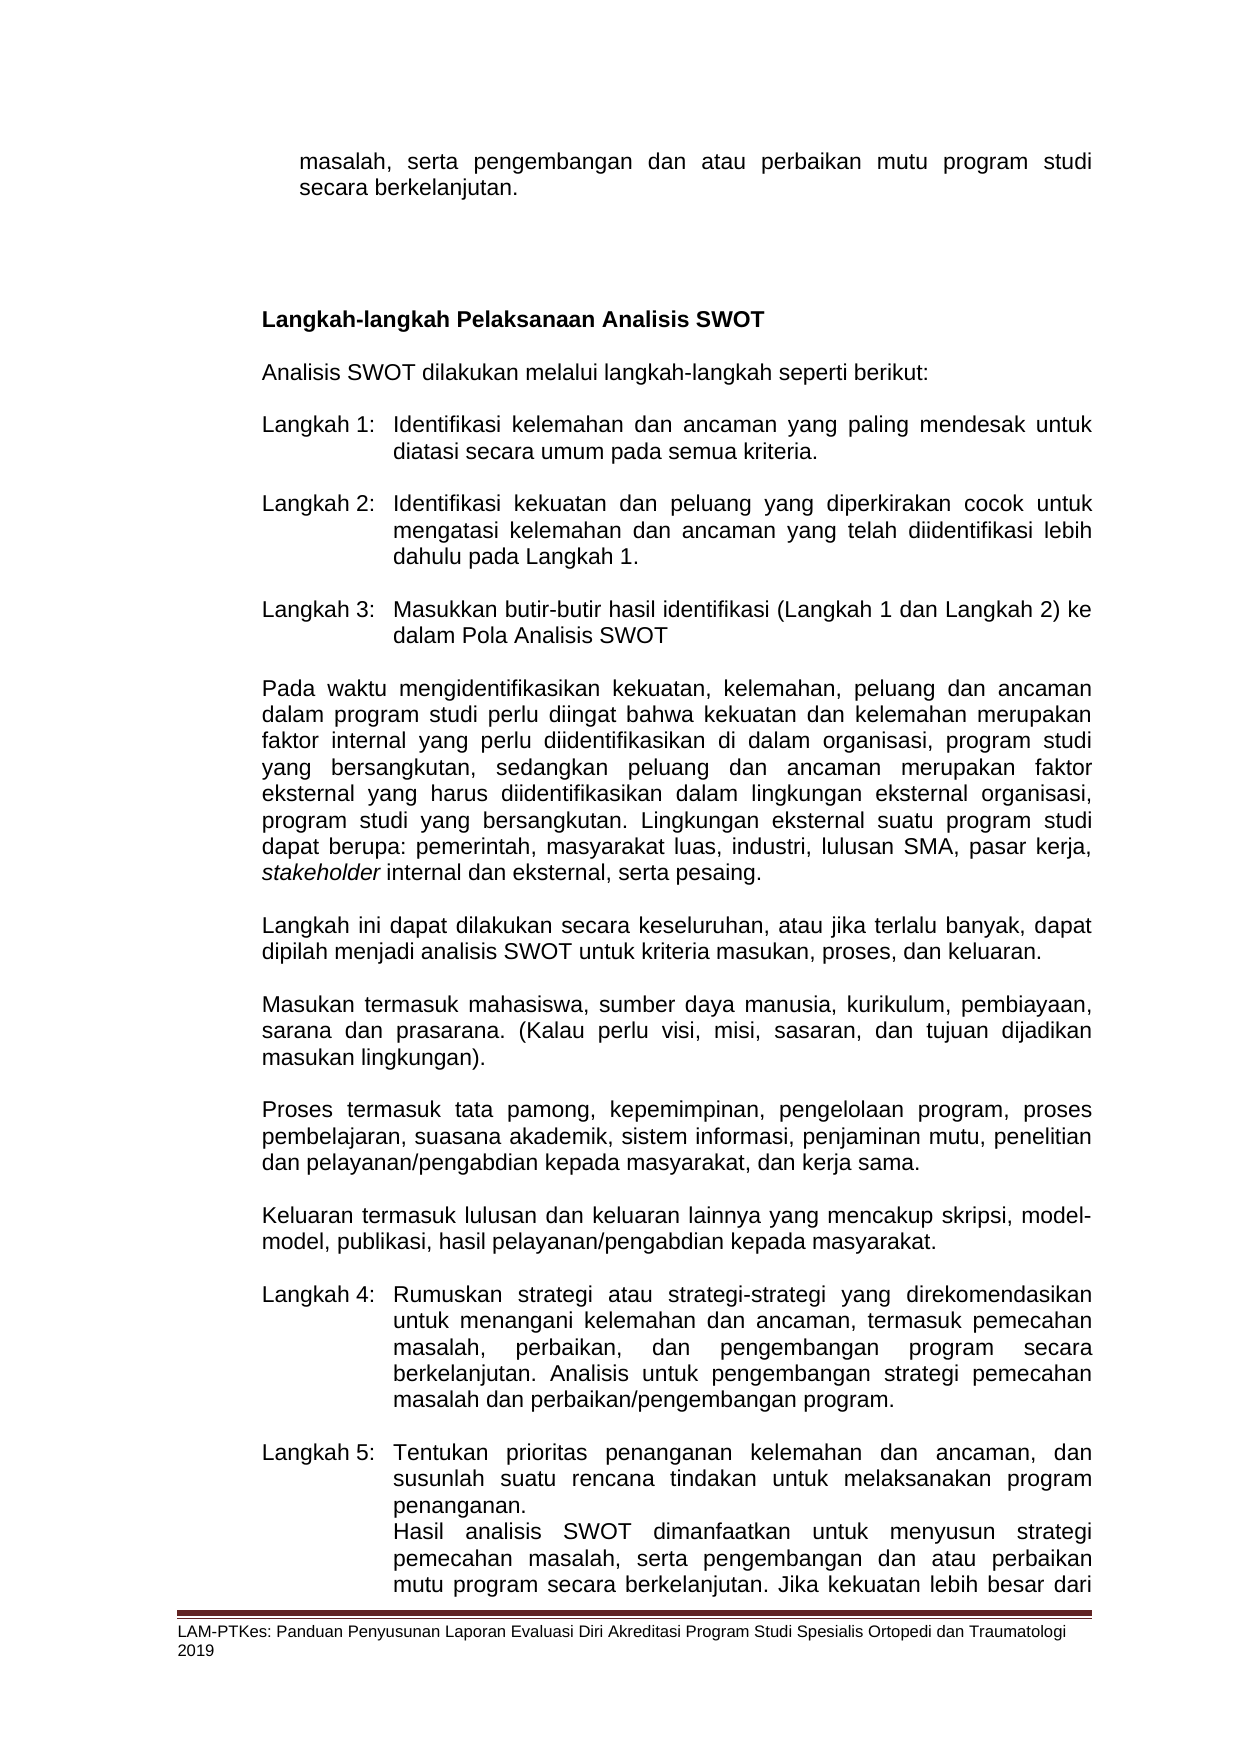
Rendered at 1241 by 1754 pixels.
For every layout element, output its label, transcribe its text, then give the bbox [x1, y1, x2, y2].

text Langkah 1: Identifikasi kelemahan dan ancaman yang paling mendesak untuk diatasi secara umum pada semua kriteria. [262, 411, 1092, 464]
text Langkah-langkah Pelaksanaan Analisis SWOT [262, 306, 1092, 332]
text Pada waktu mengidentifikasikan kekuatan, kelemahan, peluang dan ancaman dalam program studi perlu diingat bahwa kekuatan dan kelemahan merupakan faktor internal yang perlu diidentifikasikan di dalam organisasi, program studi yang bersangkutan, sedangkan peluang dan ancaman merupakan faktor eksternal yang harus diidentifikasikan dalam lingkungan eksternal organisasi, program studi yang bersangkutan. Lingkungan eksternal suatu program studi dapat berupa: pemerintah, masyarakat luas, industri, lulusan SMA, pasar kerja, stakeholder internal dan eksternal, serta pesaing. [262, 675, 1092, 886]
text Langkah 5: Tentukan prioritas penanganan kelemahan dan ancaman, dan susunlah suatu rencana tindakan untuk melaksanakan program penanganan. [262, 1439, 1092, 1518]
text Keluaran termasuk lulusan dan keluaran lainnya yang mencakup skripsi, model-model, publikasi, hasil pelayanan/pengabdian kepada masyarakat. [262, 1202, 1092, 1254]
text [393, 1518, 1092, 1597]
text Analisis SWOT dilakukan melalui langkah-langkah seperti berikut: [262, 358, 1092, 385]
text Langkah 2: Identifikasi kekuatan dan peluang yang diperkirakan cocok untuk mengatasi kelemahan dan ancaman yang telah diidentifikasi lebih dahulu pada Langkah 1. [262, 490, 1092, 569]
text Langkah 4: Rumuskan strategi atau strategi-strategi yang direkomendasikan untuk menangani kelemahan dan ancaman, termasuk pemecahan masalah, perbaikan, dan pengembangan program secara berkelanjutan. Analisis untuk pengembangan strategi pemecahan masalah dan perbaikan/pengembangan program. [262, 1281, 1092, 1413]
text Langkah ini dapat dilakukan secara keseluruhan, atau jika terlalu banyak, dapat dipilah menjadi analisis SWOT untuk kriteria masukan, proses, dan keluaran. [262, 912, 1092, 965]
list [262, 148, 1092, 200]
text Proses termasuk tata pamong, kepemimpinan, pengelolaan program, proses pembelajaran, suasana akademik, sistem informasi, penjaminan mutu, penelitian dan pelayanan/pengabdian kepada masyarakat, dan kerja sama. [262, 1096, 1092, 1176]
text Langkah 3: Masukkan butir-butir hasil identifikasi (Langkah 1 dan Langkah 2) ke dalam Pola Analisis SWOT [262, 596, 1092, 648]
text Masukan termasuk mahasiswa, sumber daya manusia, kurikulum, pembiayaan, sarana dan prasarana. (Kalau perlu visi, misi, sasaran, dan tujuan dijadikan masukan lingkungan). [262, 991, 1092, 1070]
